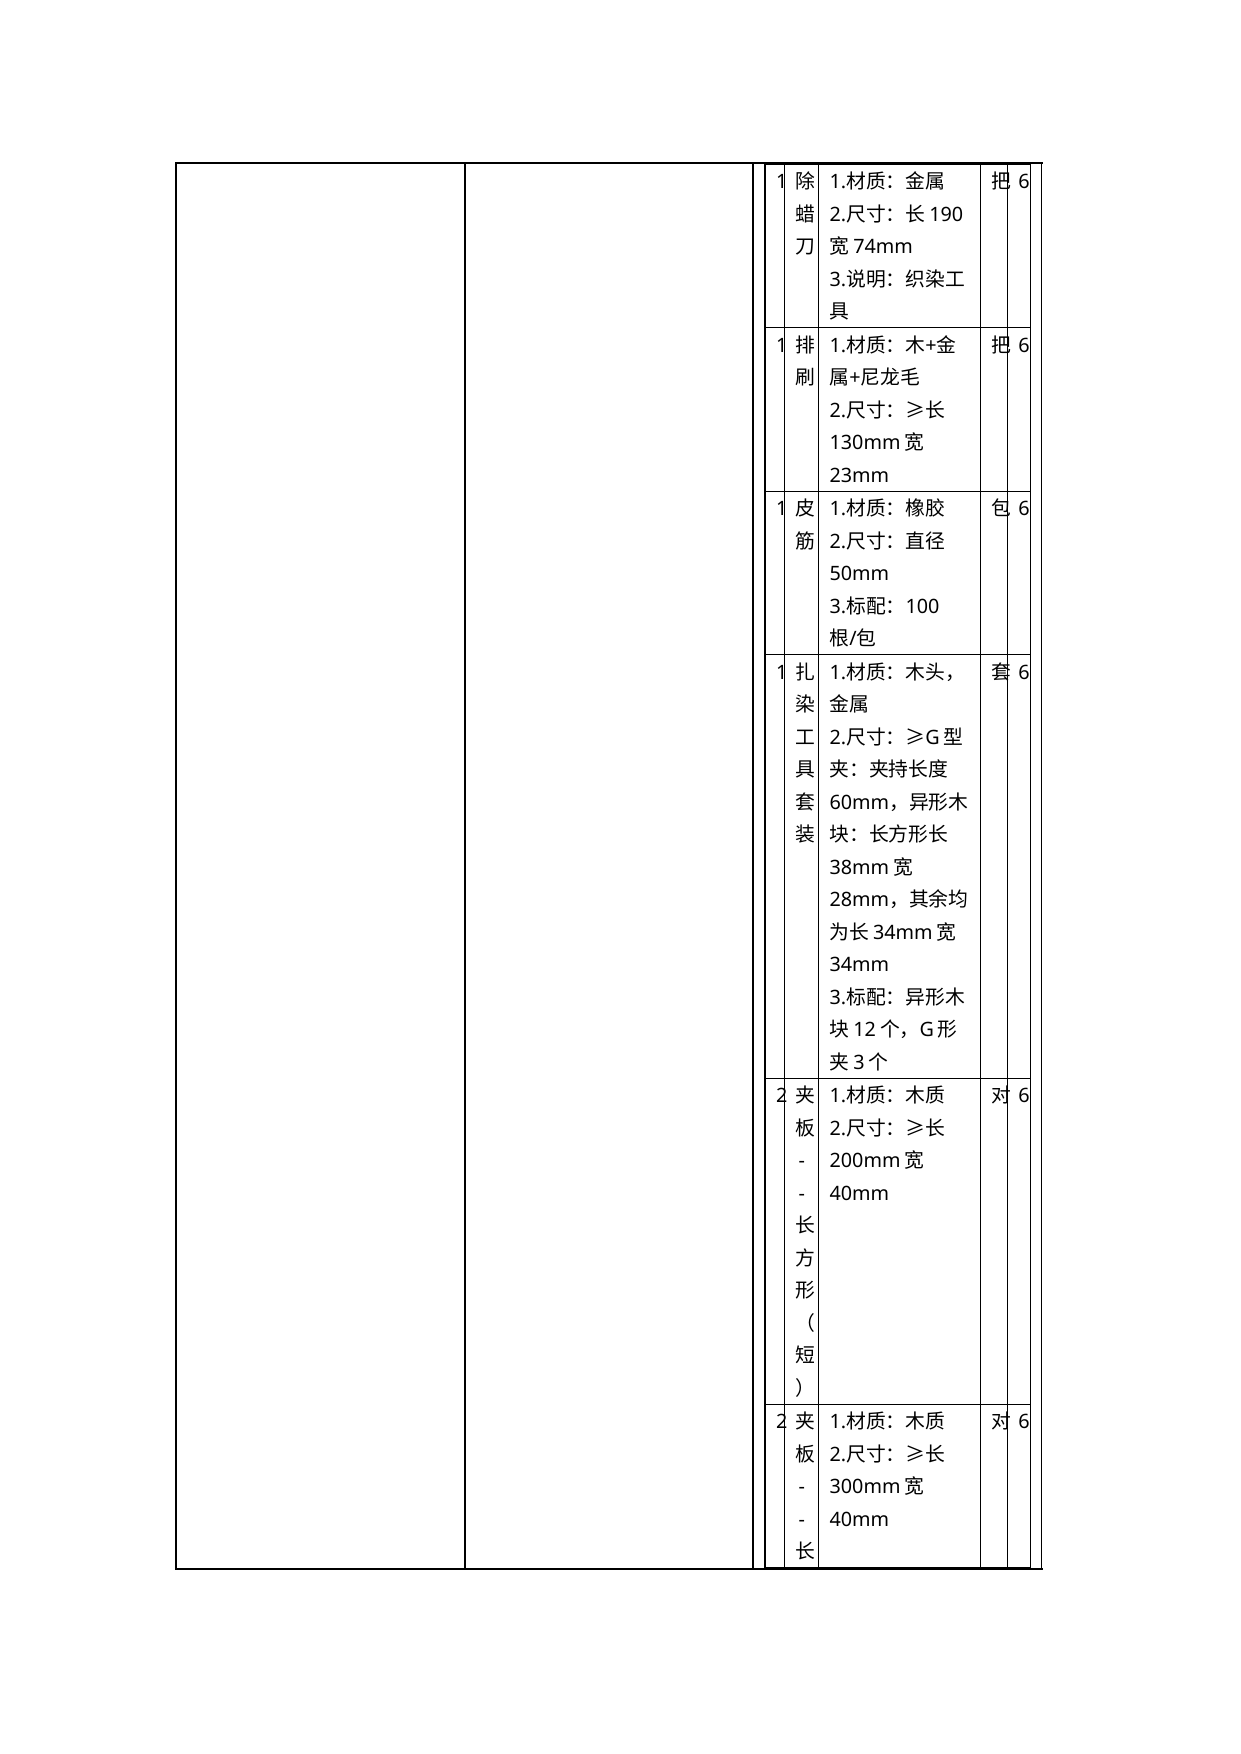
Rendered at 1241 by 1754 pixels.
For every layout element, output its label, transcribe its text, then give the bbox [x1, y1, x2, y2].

table_cell [981, 492, 1007, 654]
table_cell [785, 165, 818, 327]
table_cell [1031, 164, 1041, 1568]
table_cell [819, 1405, 980, 1567]
table_cell [819, 1079, 980, 1404]
table_cell 8 [177, 164, 464, 1568]
table_cell [981, 328, 1007, 491]
table_cell [754, 164, 764, 1568]
table_cell [1008, 492, 1030, 654]
table_cell [766, 655, 784, 1078]
table_cell [785, 1405, 818, 1567]
table_cell [1008, 328, 1030, 491]
table_cell [466, 164, 752, 1568]
table_cell [766, 1405, 784, 1567]
table_cell [785, 1079, 818, 1404]
table_cell [819, 492, 980, 654]
table_cell [981, 655, 1007, 1078]
table_cell [981, 1405, 1007, 1567]
table_cell [785, 328, 818, 491]
table_cell [981, 1079, 1007, 1404]
table_cell [1008, 1079, 1030, 1404]
table_cell [766, 1079, 784, 1404]
table_cell [981, 165, 1007, 327]
table_cell [766, 328, 784, 491]
table_cell [1008, 1405, 1030, 1567]
table_cell [785, 492, 818, 654]
table_cell [819, 328, 980, 491]
table_cell [1008, 655, 1030, 1078]
table_cell [1008, 165, 1030, 327]
table_cell [766, 165, 784, 327]
table_cell [785, 655, 818, 1078]
table_cell [819, 655, 980, 1078]
table_cell [819, 165, 980, 327]
table_cell [766, 492, 784, 654]
